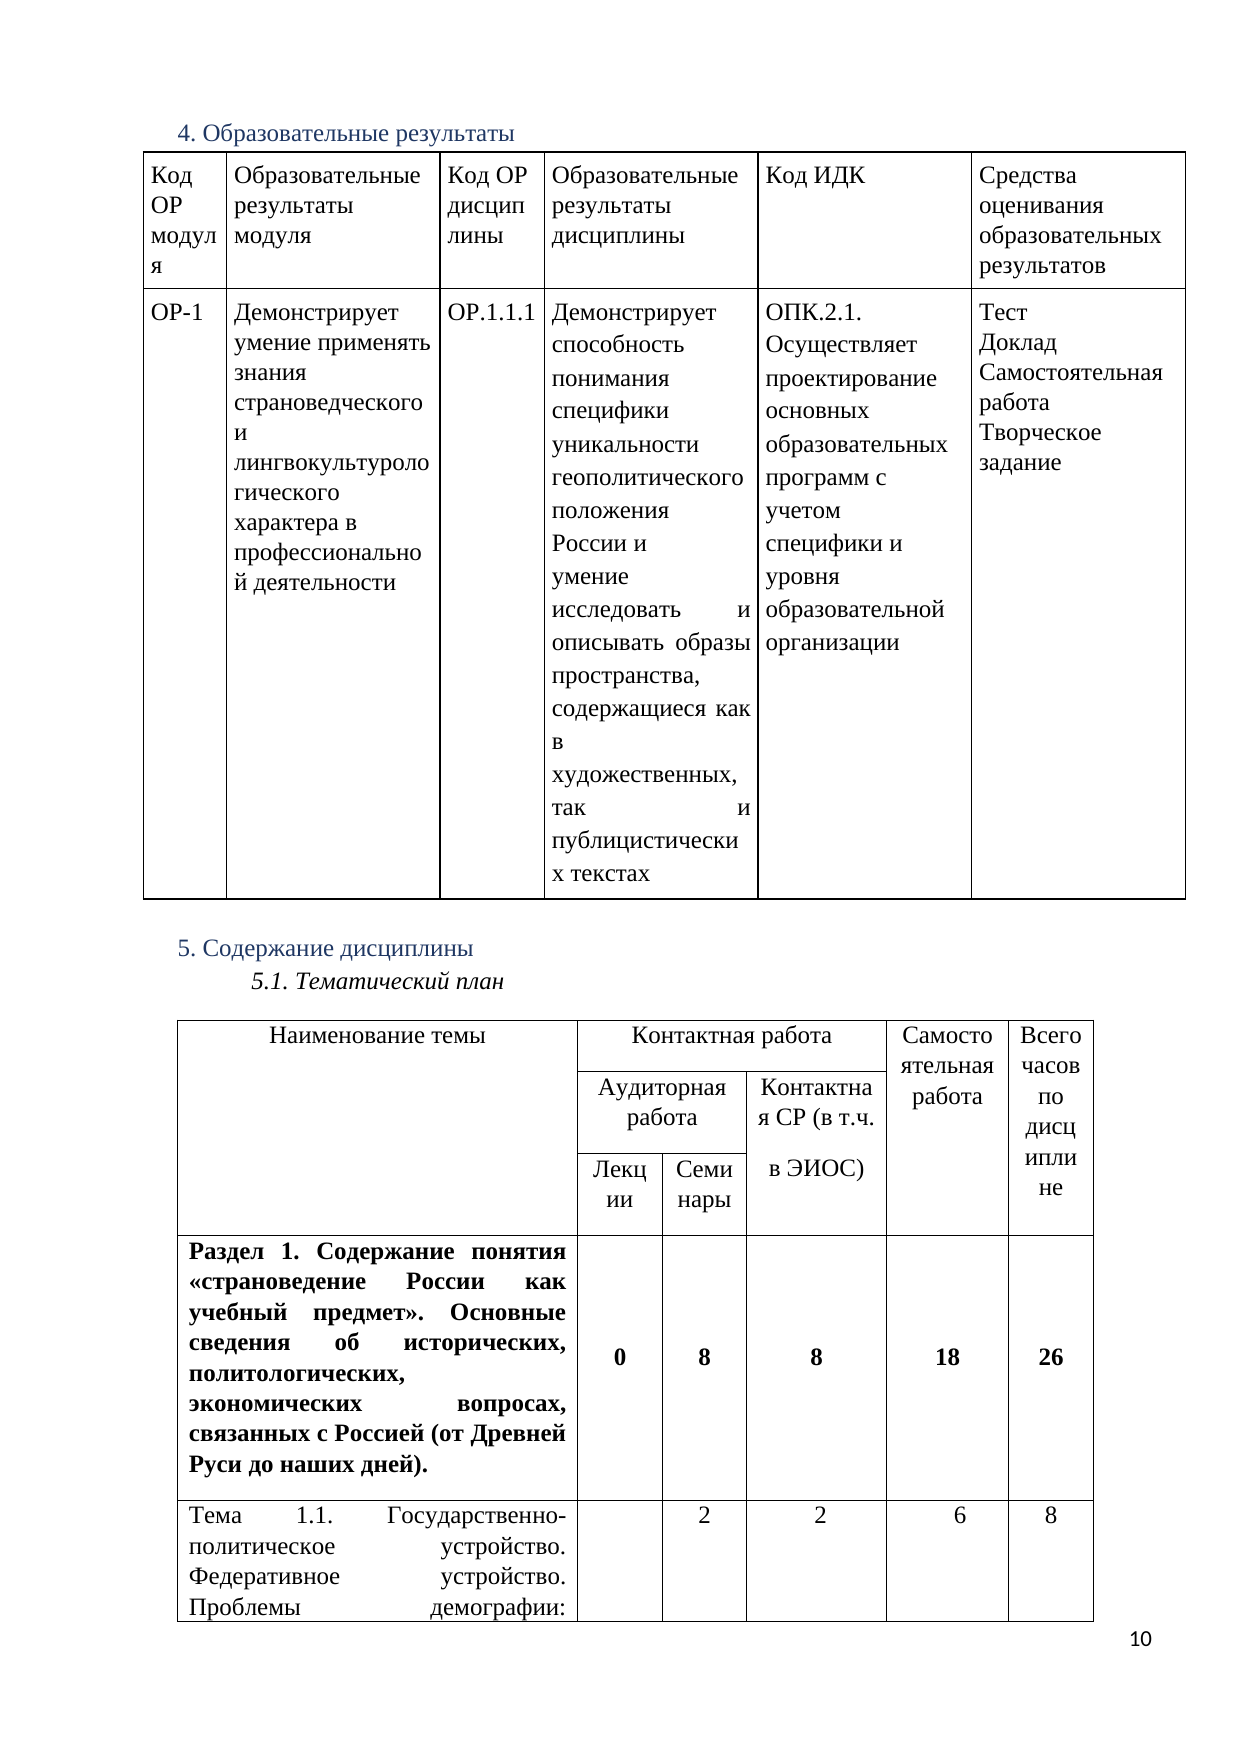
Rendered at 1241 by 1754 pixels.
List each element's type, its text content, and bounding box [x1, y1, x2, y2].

table_header Код ОР дисциплины [441, 153, 544, 288]
table_cell Лекции [578, 1154, 662, 1235]
table_cell Аудиторная работа [578, 1072, 746, 1153]
table_header Наименование темы [178, 1021, 577, 1235]
table_header Образовательные результаты дисциплины [545, 153, 757, 288]
table_cell Демонстрирует способность понимания специфики уникальности геополитического положения России и умение исследовать и описывать образы пространства, содержащиеся как в художественных, так и публицистических текстах [545, 289, 757, 898]
table_header Код ИДК [759, 153, 971, 288]
table_cell Демонстрирует умение применять знания страноведческого и лингвокультурологического характера в профессиональной деятельности [227, 289, 439, 898]
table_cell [178, 1501, 577, 1621]
table_cell 8 [1009, 1501, 1093, 1621]
table_header Самостоятельная работа [887, 1021, 1008, 1235]
table_header Образовательные результаты модуля [227, 153, 439, 288]
table_header Контактная работа [578, 1021, 886, 1071]
table_cell ОР.1.1.1 [441, 289, 544, 898]
text 5.1. Тематический план [177, 966, 1152, 994]
table_cell 0 [578, 1236, 662, 1500]
text 4. Образовательные результаты [177, 118, 1152, 147]
table_header Средства оценивания образовательных результатов [972, 153, 1185, 288]
table_cell 8 [663, 1236, 746, 1500]
table_cell 26 [1009, 1236, 1093, 1500]
table_cell Тест Доклад Самостоятельная работа Творческое задание [972, 289, 1185, 898]
table_cell 18 [887, 1236, 1008, 1500]
table_cell Контактная СР (в т.ч. в ЭИОС) [747, 1072, 886, 1235]
table_cell 2 [663, 1501, 746, 1621]
table_cell 2 [747, 1501, 886, 1621]
table_header Код ОР модуля [144, 153, 226, 288]
text 5. Содержание дисциплины [177, 933, 1152, 961]
table_cell Раздел 1. Содержание понятия «страноведение России как учебный предмет». Основные сведения об исторических, политологических, экономических вопросах, связанных с Россией (от Древней Руси до наших дней). [178, 1236, 577, 1500]
table_cell Семинары [663, 1154, 746, 1235]
table_cell ОР-1 [144, 289, 226, 898]
table_cell [578, 1501, 662, 1621]
table_cell ОПК.2.1. Осуществляет проектирование основных образовательных программ с учетом специфики и уровня образовательной организации [759, 289, 971, 898]
table_cell 8 [747, 1236, 886, 1500]
table_cell 6 [887, 1501, 1008, 1621]
table_header Всего часов по дисциплине [1009, 1021, 1093, 1235]
